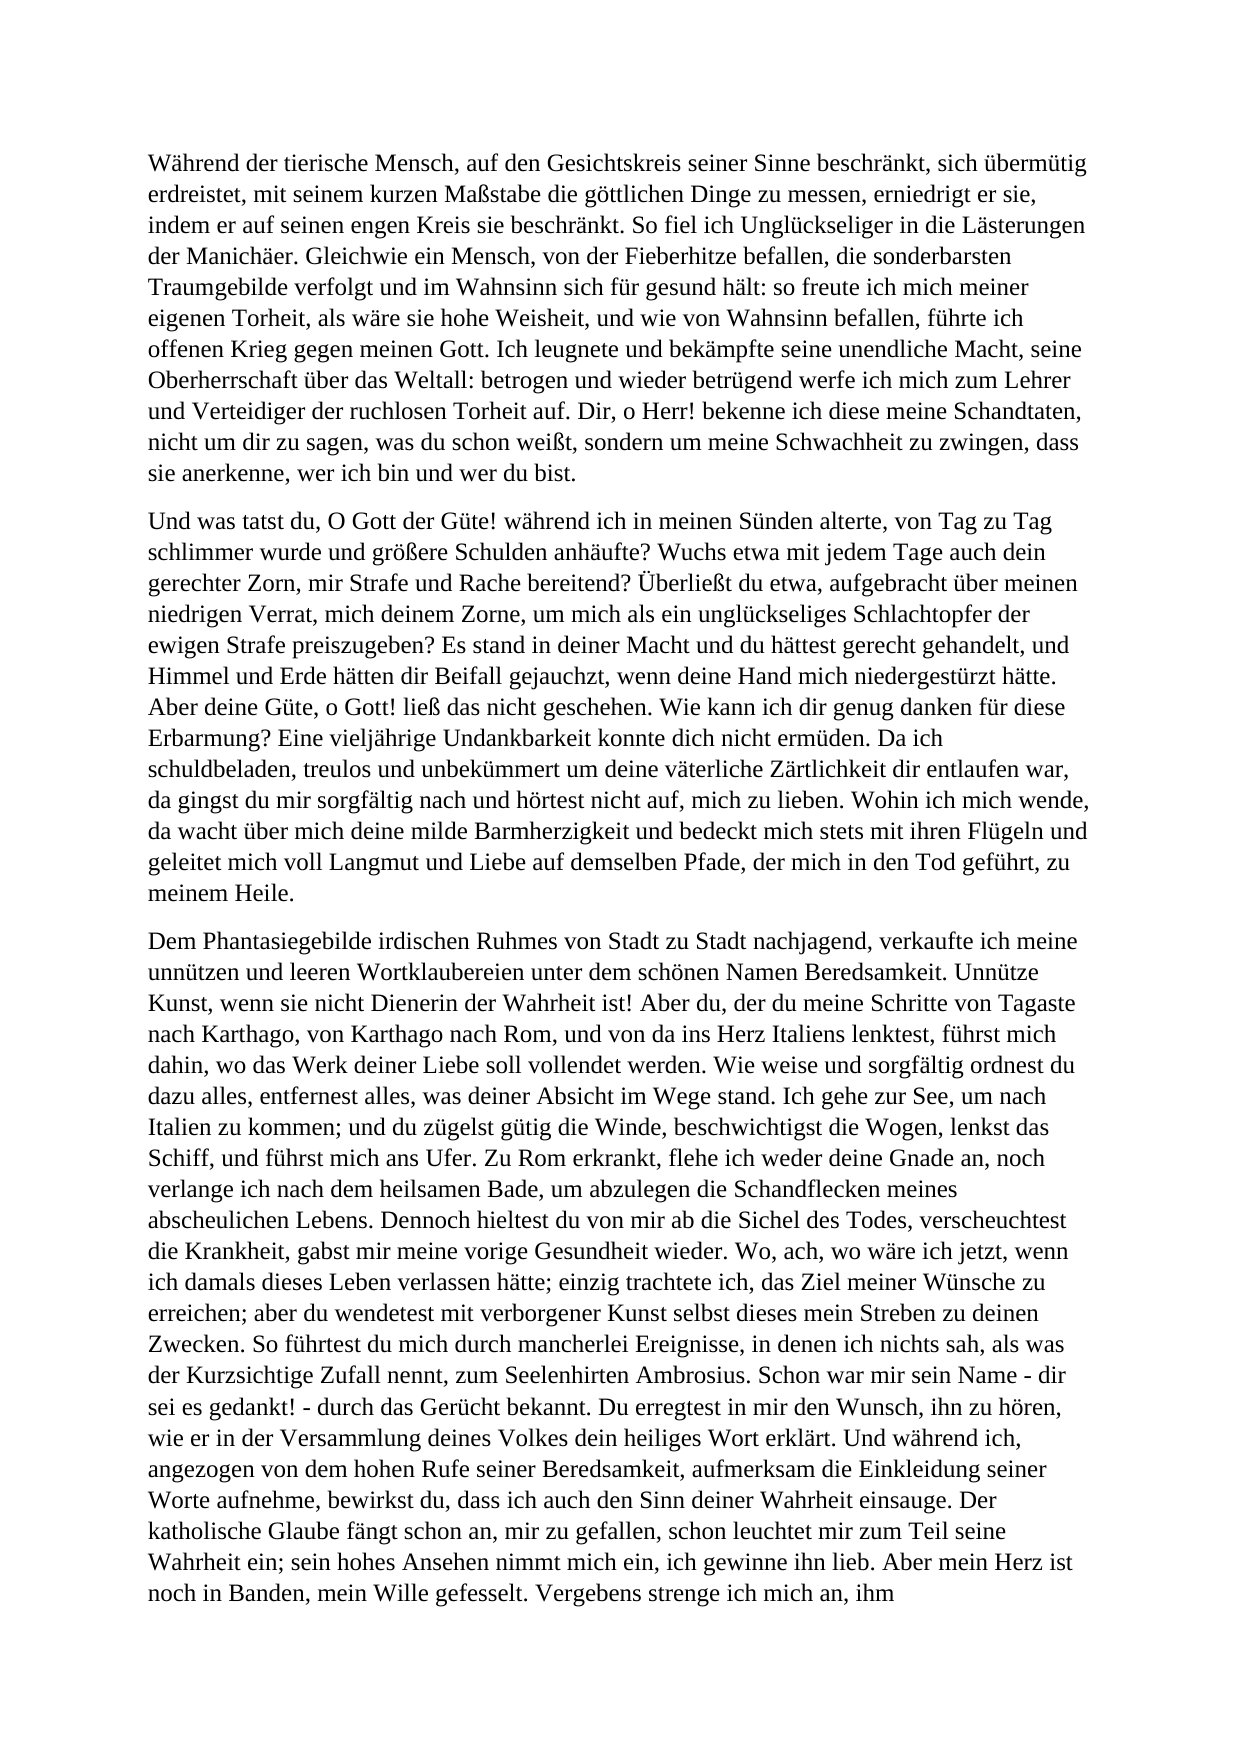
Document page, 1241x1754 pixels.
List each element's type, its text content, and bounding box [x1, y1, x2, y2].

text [148, 926, 1093, 1607]
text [148, 148, 1093, 487]
text Und was tatst du, O Gott der Güte! während ich in meinen Sünden alterte, von Tag zu Tag schlimmer wurde und größere Schulden anhäufte? Wuchs etwa mit jedem Tage auch dein gerechter Zorn, mir Strafe und Rache bereitend? Überließt du etwa, aufgebracht über meinen niedrigen Verrat, mich deinem Zorne, um mich als ein unglückseliges Schlachtopfer der ewigen Strafe preiszugeben? Es stand in deiner Macht und du hättest gerecht gehandelt, und Himmel und Erde hätten dir Beifall gejauchzt, wenn deine Hand mich niedergestürzt hätte. Aber deine Güte, o Gott! ließ das nicht geschehen. Wie kann ich dir genug danken für diese Erbarmung? Eine vieljährige Undankbarkeit konnte dich nicht ermüden. Da ich schuldbeladen, treulos und unbekümmert um deine väterliche Zärtlichkeit dir entlaufen war, da gingst du mir sorgfältig nach und hörtest nicht auf, mich zu lieben. Wohin ich mich wende, da wacht über mich deine milde Barmherzigkeit und bedeckt mich stets mit ihren Flügeln und geleitet mich voll Langmut und Liebe auf demselben Pfade, der mich in den Tod geführt, zu meinem Heile. [148, 506, 1093, 907]
